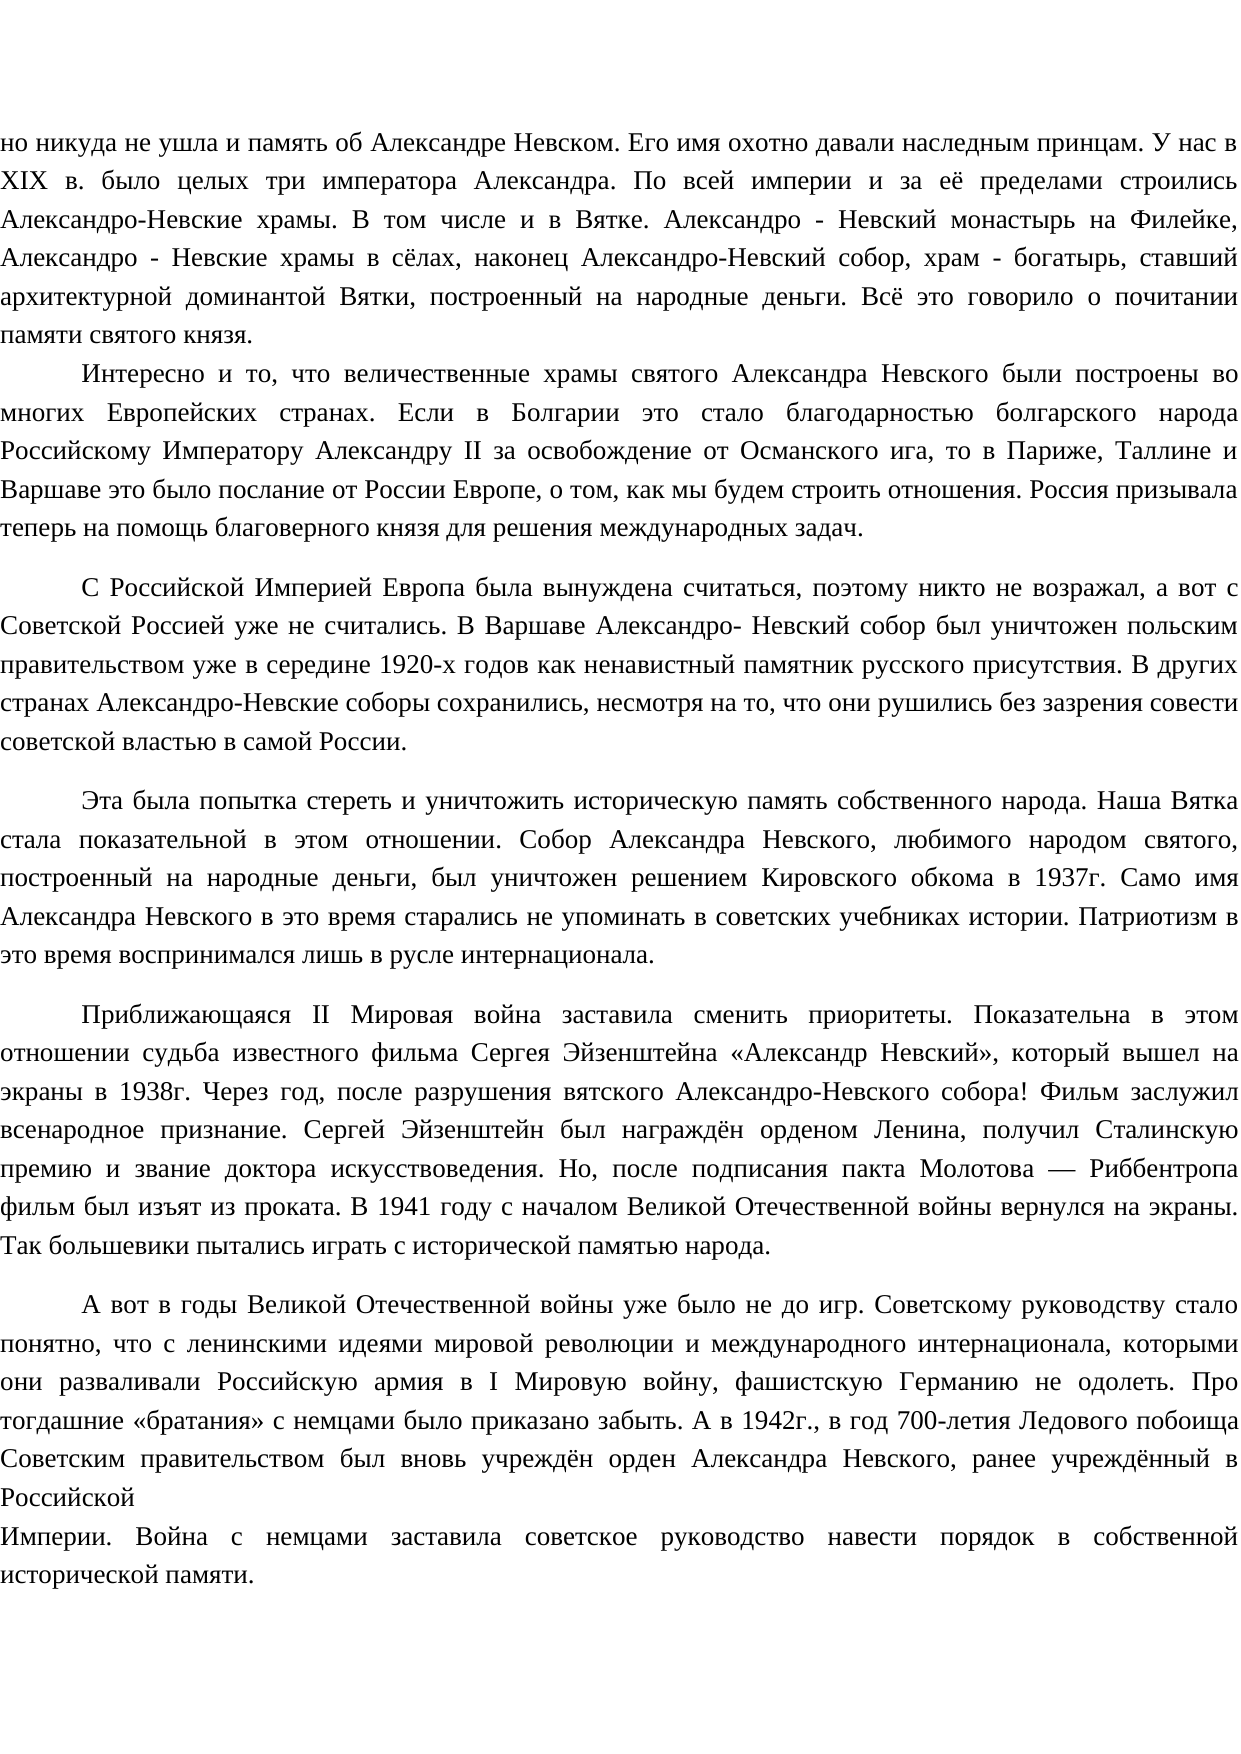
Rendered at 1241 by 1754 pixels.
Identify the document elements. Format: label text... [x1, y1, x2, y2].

text Эта была попытка стереть и уничтожить историческую память собственного народа. Наша Вятка стала показательной в этом отношении. Собор Александра Невского, любимого народом святого, построенный на народные деньги, был уничтожен решением Кировского обкома в 1937г. Само имя Александра Невского в это время старались не упоминать в советских учебниках истории. Патриотизм в это время воспринимался лишь в русле интернационала. [0, 779, 1240, 971]
text Интересно и то, что величественные храмы святого Александра Невского были построены во многих Европейских странах. Если в Болгарии это стало благодарностью болгарского народа Российскому Императору Александру II за освобождение от Османского ига, то в Париже, Таллине и Варшаве это было послание от России Европе, о том, как мы будем строить отношения. Россия призывала теперь на помощь благоверного князя для решения международных задач. [0, 352, 1240, 544]
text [0, 120, 1240, 352]
text Империи. Война с немцами заставила советское руководство навести порядок в собственной исторической памяти. [0, 1514, 1240, 1591]
text С Российской Империей Европа была вынуждена считаться, поэтому никто не возражал, а вот с Советской Россией уже не считались. В Варшаве Александро- Невский собор был уничтожен польским правительством уже в середине 1920-х годов как ненавистный памятник русского присутствия. В других странах Александро-Невские соборы сохранились, несмотря на то, что они рушились без зазрения совести советской властью в самой России. [0, 565, 1240, 758]
text Приближающаяся II Мировая война заставила сменить приоритеты. Показательна в этом отношении судьба известного фильма Сергея Эйзенштейна «Александр Невский», который вышел на экраны в 1938г. Через год, после разрушения вятского Александро-Невского собора! Фильм заслужил всенародное признание. Сергей Эйзенштейн был награждён орденом Ленина, получил Сталинскую премию и звание доктора искусствоведения. Но, после подписания пакта Молотова — Риббентропа фильм был изъят из проката. В 1941 году с началом Великой Отечественной войны вернулся на экраны. Так большевики пытались играть с исторической памятью народа. [0, 992, 1240, 1262]
text А вот в годы Великой Отечественной войны уже было не до игр. Советскому руководству стало понятно, что с ленинскими идеями мировой революции и международного интернационала, которыми они разваливали Российскую армия в I Мировую войну, фашистскую Германию не одолеть. Про тогдашние «братания» с немцами было приказано забыть. А в 1942г., в год 700-летия Ледового побоища Советским правительством был вновь учреждён орден Александра Невского, ранее учреждённый в Российской [0, 1283, 1240, 1514]
